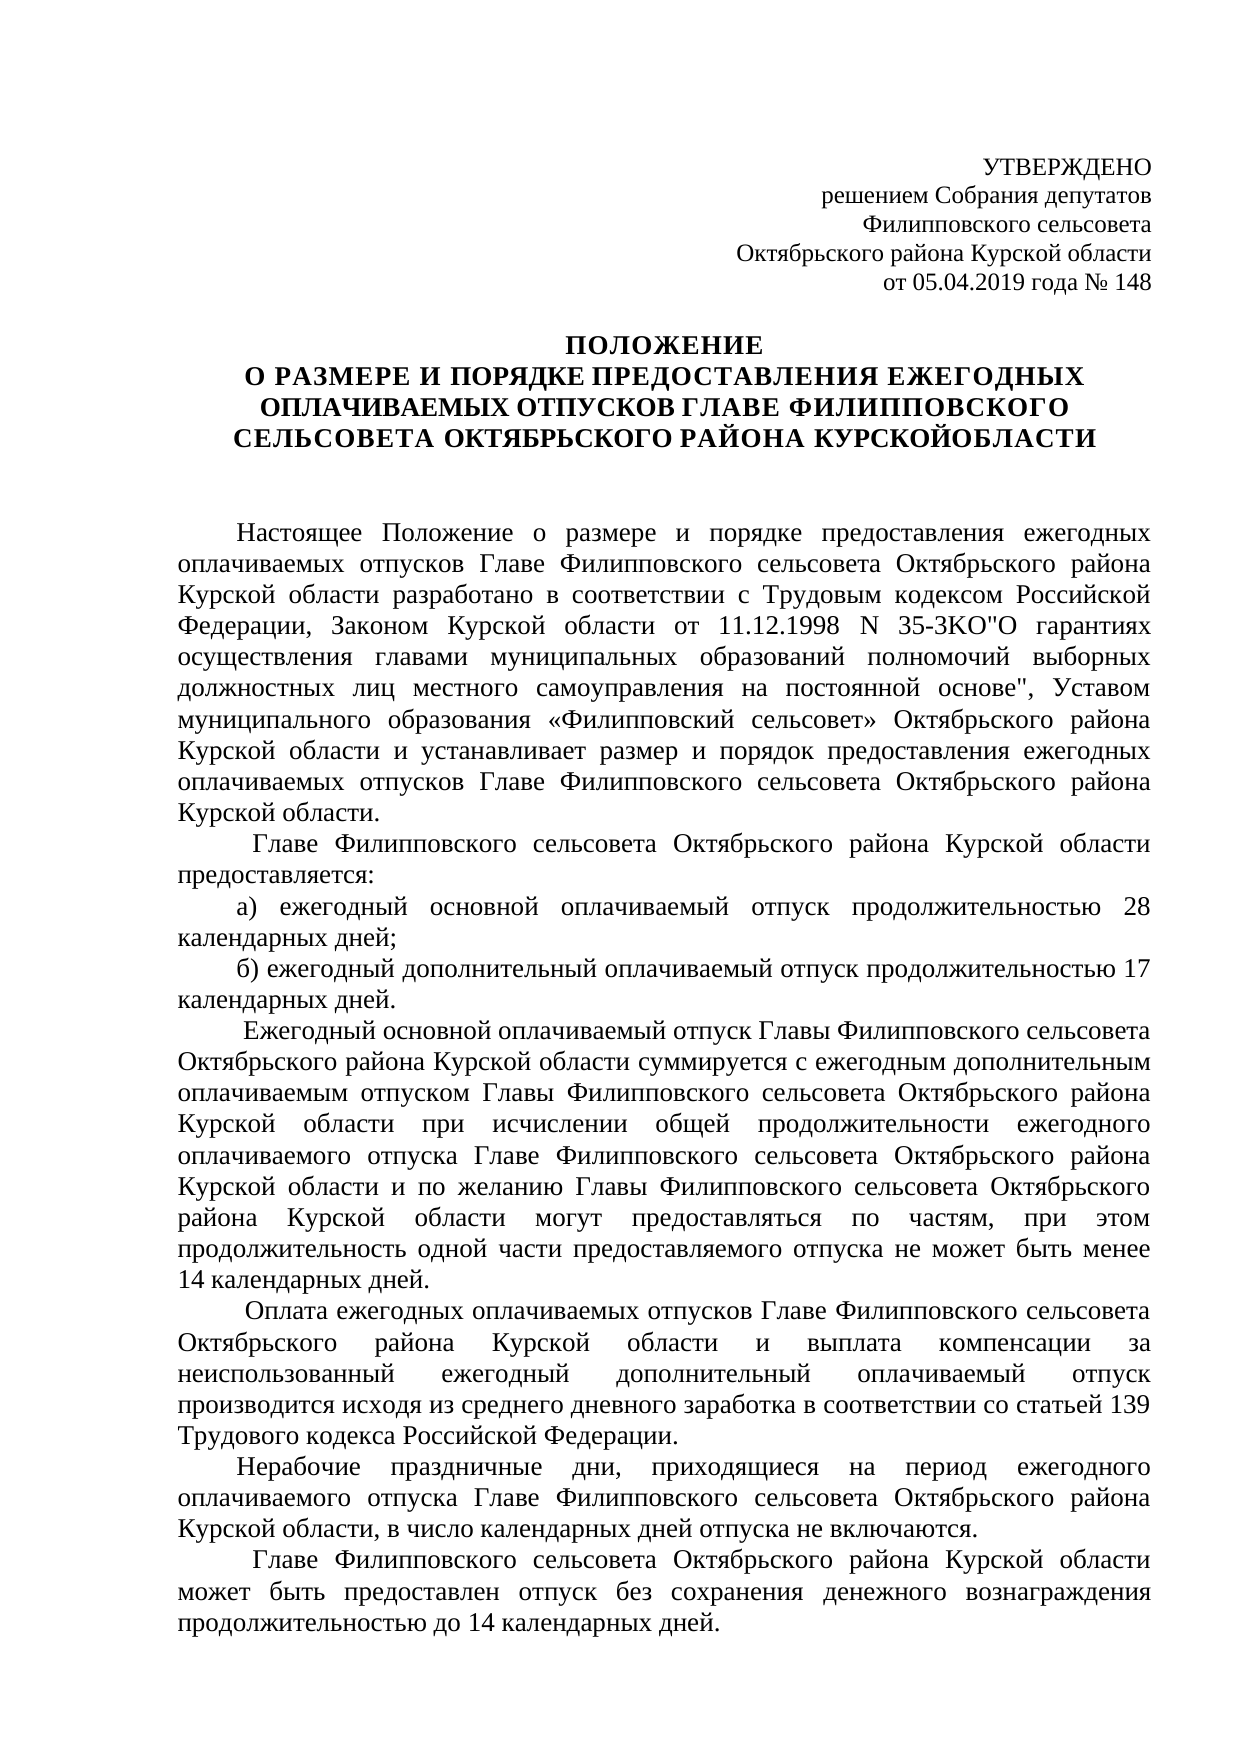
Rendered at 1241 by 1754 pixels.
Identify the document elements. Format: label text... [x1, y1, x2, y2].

text а) ежегодный основной оплачиваемый отпуск продолжительностью 28 календарных дней; [177, 889, 1152, 952]
text Ежегодный основной оплачиваемый отпуск Главы Филипповского сельсовета Октябрьского района Курской области суммируется с ежегодным дополнительным оплачиваемым отпуском Главы Филипповского сельсовета Октябрьского района Курской области при исчислении общей продолжительности ежегодного оплачиваемого отпуска Главе Филипповского сельсовета Октябрьского района Курской области и по желанию Главы Филипповского сельсовета Октябрьского района Курской области могут предоставляться по частям, при этом продолжительность одной части предоставляемого отпуска не может быть менее 14 календарных дней. [177, 1014, 1152, 1294]
text Октябрьского района Курской области [177, 238, 1152, 267]
text Настоящее Положение о размере и порядке предоставления ежегодных оплачиваемых отпусков Главе Филипповского сельсовета Октябрьского района Курской области разработано в соответствии с Трудовым кодексом Российской Федерации, Законом Курской области от 11.12.1998 N 35-3KO"О гарантиях осуществления главами муниципальных образований полномочий выборных должностных лиц местного самоуправления на постоянной основе", Уставом муниципального образования «Филипповский сельсовет» Октябрьского района Курской области и устанавливает размер и порядок предоставления ежегодных оплачиваемых отпусков Главе Филипповского сельсовета Октябрьского района Курской области. [177, 516, 1152, 827]
text Главе Филипповского сельсовета Октябрьского района Курской области может быть предоставлен отпуск без сохранения денежного вознаграждения продолжительностью до 14 календарных дней. [177, 1544, 1152, 1637]
text ПОЛОЖЕНИЕ [177, 329, 1152, 360]
text Оплата ежегодных оплачиваемых отпусков Главе Филипповского сельсовета Октябрьского района Курской области и выплата компенсации за неиспользованный ежегодный дополнительный оплачиваемый отпуск производится исходя из среднего дневного заработка в соответствии со статьей 139 Трудового кодекса Российской Федерации. [177, 1294, 1152, 1450]
text от 05.04.2019 года № 148 [177, 267, 1152, 295]
text решением Собрания депутатов [177, 180, 1152, 209]
text Нерабочие праздничные дни, приходящиеся на период ежегодного оплачиваемого отпуска Главе Филипповского сельсовета Октябрьского района Курской области, в число календарных дней отпуска не включаются. [177, 1450, 1152, 1544]
text Главе Филипповского сельсовета Октябрьского района Курской области предоставляется: [177, 827, 1152, 889]
text Филипповского сельсовета [177, 209, 1152, 238]
text б) ежегодный дополнительный оплачиваемый отпуск продолжительностью 17 календарных дней. [177, 952, 1152, 1014]
text О РАЗМЕРЕ И ПОРЯДКЕ ПРЕДОСТАВЛЕНИЯ ЕЖЕГОДНЫХ ОПЛАЧИВАЕМЫХ ОТПУСКОВ ГЛАВЕ ФИЛИППОВСКОГО СЕЛЬСОВЕТА ОКТЯБРЬСКОГО РАЙОНА КУРСКОЙОБЛАСТИ [177, 360, 1152, 453]
text УТВЕРЖДЕНО [177, 152, 1152, 180]
